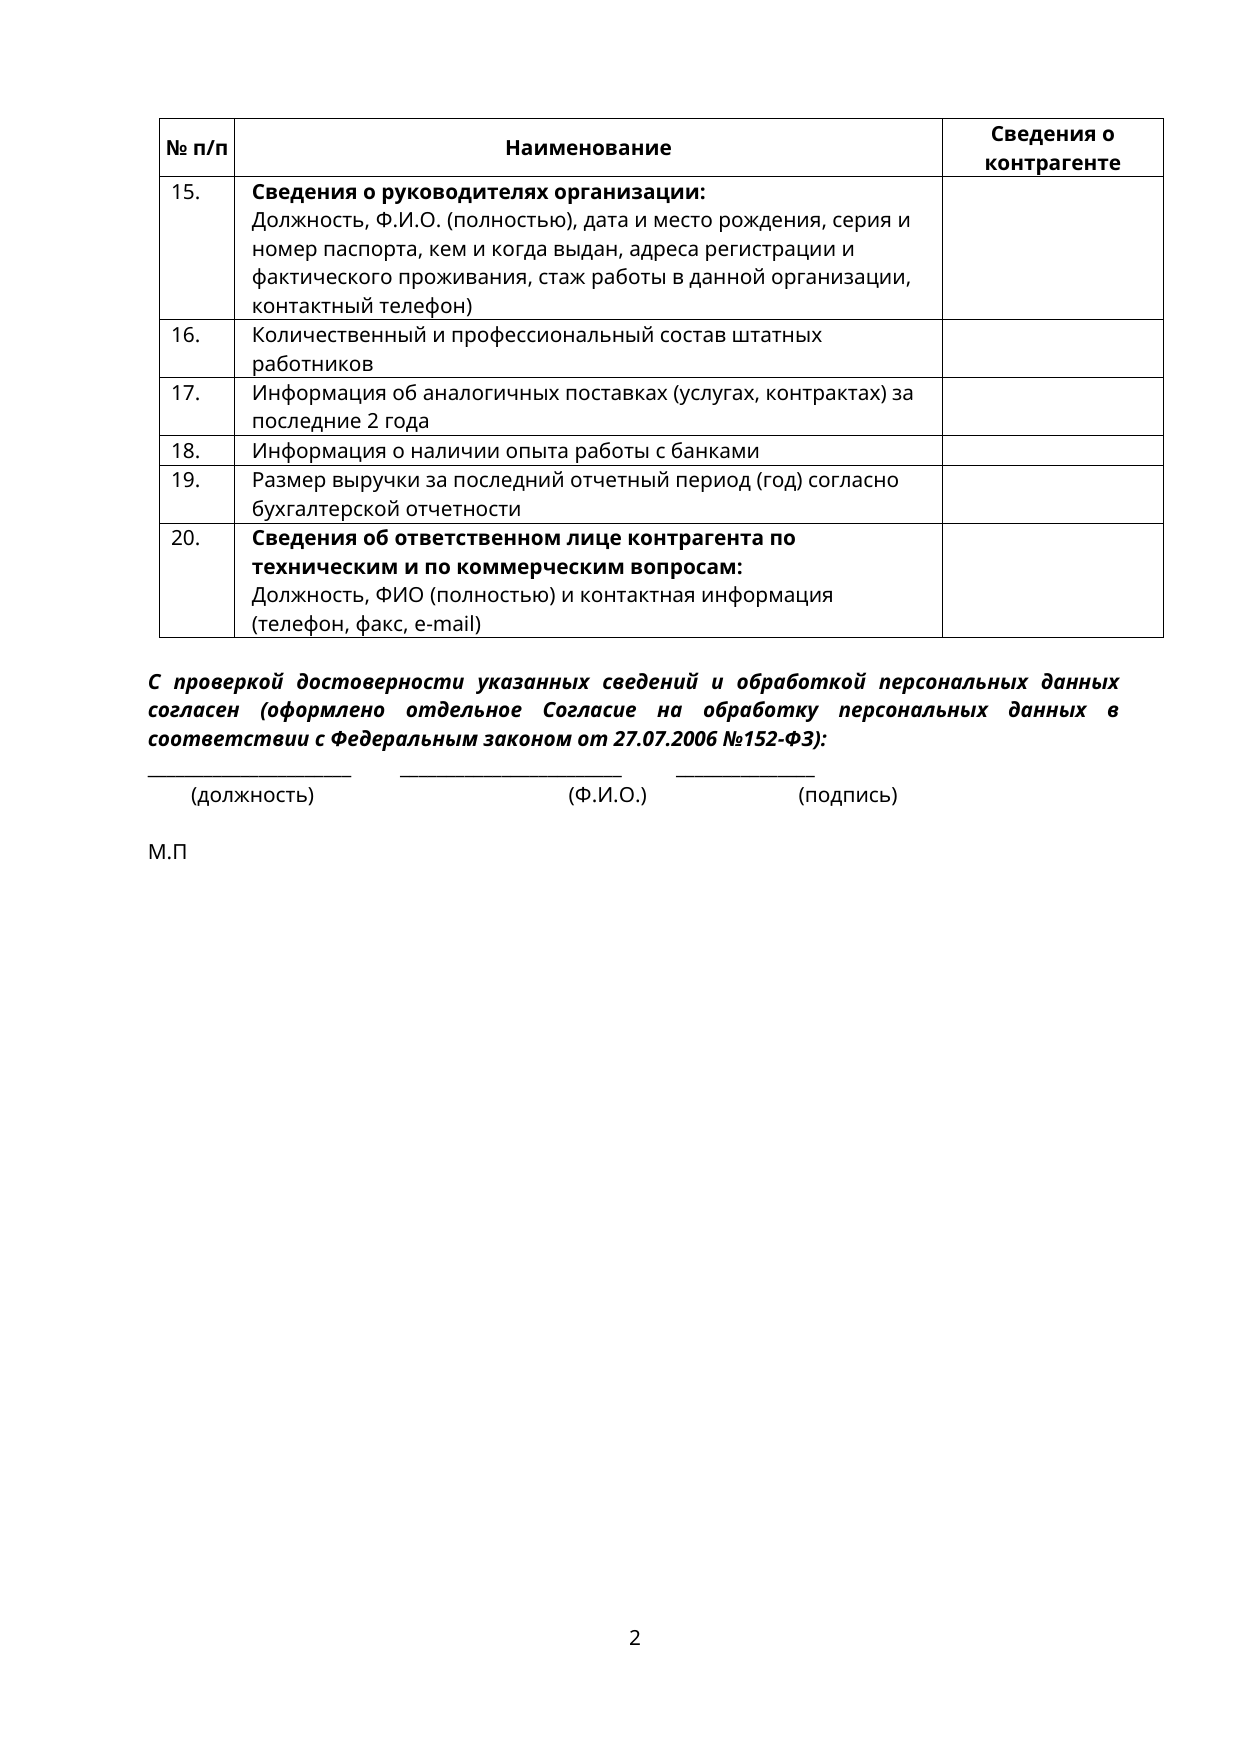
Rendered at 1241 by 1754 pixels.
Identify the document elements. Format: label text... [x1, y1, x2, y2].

table_cell [943, 524, 1163, 637]
table_cell 18. [160, 436, 234, 464]
table_cell 17. [160, 378, 234, 435]
text С проверкой достоверности указанных сведений и обработкой персональных данных согласен (оформлено отдельное Согласие на обработку персональных данных в соответствии с Федеральным законом от 27.07.2006 №152-ФЗ): [148, 667, 1122, 752]
table_cell Сведения об ответственном лице контрагента по техническим и по коммерческим вопросам: Должность, ФИО (полностью) и контактная информация (телефон, факс, e-mail) [235, 524, 942, 637]
table_cell 15. [160, 177, 234, 319]
table_cell Сведения о руководителях организации: Должность, Ф.И.О. (полностью), дата и место рождения, серия и номер паспорта, кем и когда выдан, адреса регистрации и фактического проживания, стаж работы в данной организации, контактный телефон) [235, 177, 942, 319]
table_cell [943, 378, 1163, 435]
table_header Сведения о контрагенте [943, 119, 1163, 176]
table_cell [943, 177, 1163, 319]
text ______________________ ________________________ _______________ [148, 752, 1122, 781]
table_cell Количественный и профессиональный состав штатных работников [235, 320, 942, 377]
table_cell [943, 436, 1163, 464]
table_cell 16. [160, 320, 234, 377]
table_header Наименование [235, 119, 942, 176]
text М.П [148, 837, 1122, 866]
table_cell Информация об аналогичных поставках (услугах, контрактах) за последние 2 года [235, 378, 942, 435]
table_cell [943, 320, 1163, 377]
table_header № п/п [160, 119, 234, 176]
text (должность) (Ф.И.О.) (подпись) [148, 781, 1122, 809]
table_cell Размер выручки за последний отчетный период (год) согласно бухгалтерской отчетности [235, 466, 942, 522]
table_cell 19. [160, 466, 234, 522]
table_cell [943, 466, 1163, 522]
table_cell 20. [160, 524, 234, 637]
table_cell Информация о наличии опыта работы с банками [235, 436, 942, 464]
